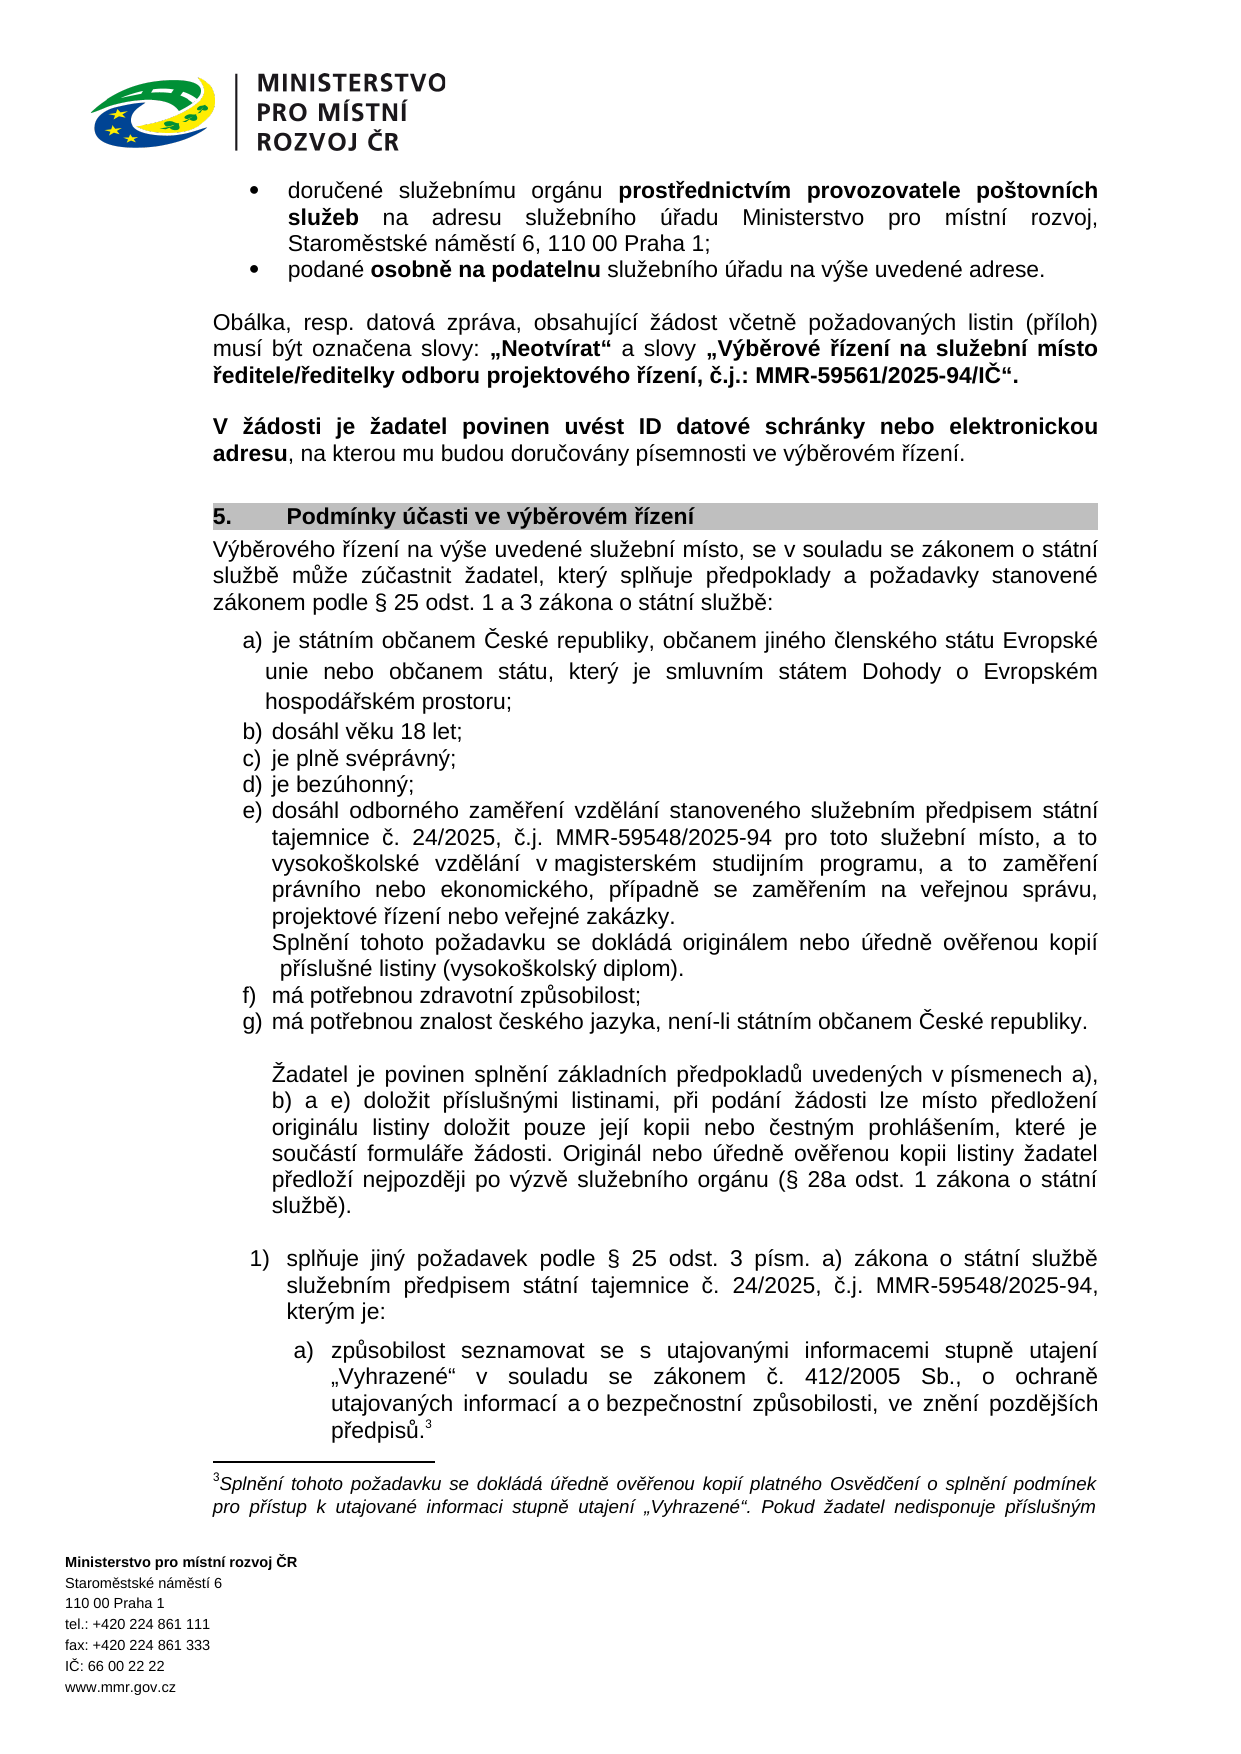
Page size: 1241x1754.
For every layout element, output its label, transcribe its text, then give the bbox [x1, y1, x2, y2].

list dosáhl věku 18 let; [242, 718, 1098, 744]
subtitle 5. Podmínky účasti ve výběrovém řízení [213, 503, 1098, 530]
text Žadatel je povinen splnění základních předpokladů uvedených v písmenech a), b) a e) doložit příslušnými listinami, při podání žádosti lze místo předložení originálu listiny doložit pouze její kopii nebo čestným prohlášením, které je součástí formuláře žádosti. Originál nebo úředně ověřenou kopii listiny žadatel předloží nejpozději po výzvě služebního orgánu (§ 28a odst. 1 zákona o státní službě). [272, 1061, 1098, 1219]
text V žádosti je žadatel povinen uvést ID datové schránky nebo elektronickou adresu, na kterou mu budou doručovány písemnosti ve výběrovém řízení. [213, 413, 1098, 466]
list je státním občanem České republiky, občanem jiného členského státu Evropské unie nebo občanem státu, který je smluvním státem Dohody o Evropském hospodářském prostoru; [242, 627, 1098, 714]
text Výběrového řízení na výše uvedené služební místo, se v souladu se zákonem o státní službě může zúčastnit žadatel, který splňuje předpoklady a požadavky stanovené zákonem podle § 25 odst. 1 a 3 zákona o státní službě: [213, 536, 1098, 615]
text Obálka, resp. datová zpráva, obsahující žádost včetně požadovaných listin (příloh) musí být označena slovy: „Neotvírat“ a slovy „Výběrové řízení na služební místo ředitele/ředitelky odboru projektového řízení, č.j.: MMR-59561/2025-94/IČ“. [213, 309, 1098, 388]
list je plně svéprávný; [242, 744, 1098, 771]
list dosáhl odborného zaměření vzdělání stanoveného služebním předpisem státní tajemnice č. 24/2025, č.j. MMR-59548/2025-94 pro toto služební místo, a to vysokoškolské vzdělání v magisterském studijním programu, a to zaměření právního nebo ekonomického, případně se zaměřením na veřejnou správu, projektové řízení nebo veřejné zakázky. [242, 797, 1098, 929]
list splňuje jiný požadavek podle § 25 odst. 3 písm. a) zákona o státní službě služebním předpisem státní tajemnice č. 24/2025, č.j. MMR-59548/2025-94, kterým je: [249, 1245, 1098, 1324]
list je bezúhonný; [242, 771, 1098, 797]
list doručené služebnímu orgánu prostřednictvím provozovatele poštovních služeb na adresu služebního úřadu Ministerstvo pro místní rozvoj, Staroměstské náměstí 6, 110 00 Praha 1; [250, 177, 1098, 256]
list Splnění tohoto požadavku se dokládá originálem nebo úředně ověřenou kopií příslušné listiny (vysokoškolský diplom). [272, 929, 1098, 982]
list má potřebnou znalost českého jazyka, není-li státním občanem České republiky. [242, 1008, 1098, 1034]
list podané osobně na podatelnu služebního úřadu na výše uvedené adrese. [250, 256, 1098, 283]
picture [90, 73, 445, 151]
list způsobilost seznamovat se s utajovanými informacemi stupně utajení „Vyhrazené“ v souladu se zákonem č. 412/2005 Sb., o ochraně utajovaných informací a o bezpečnostní způsobilosti, ve znění pozdějších předpisů. [293, 1337, 1098, 1444]
list má potřebnou zdravotní způsobilost; [242, 982, 1098, 1008]
